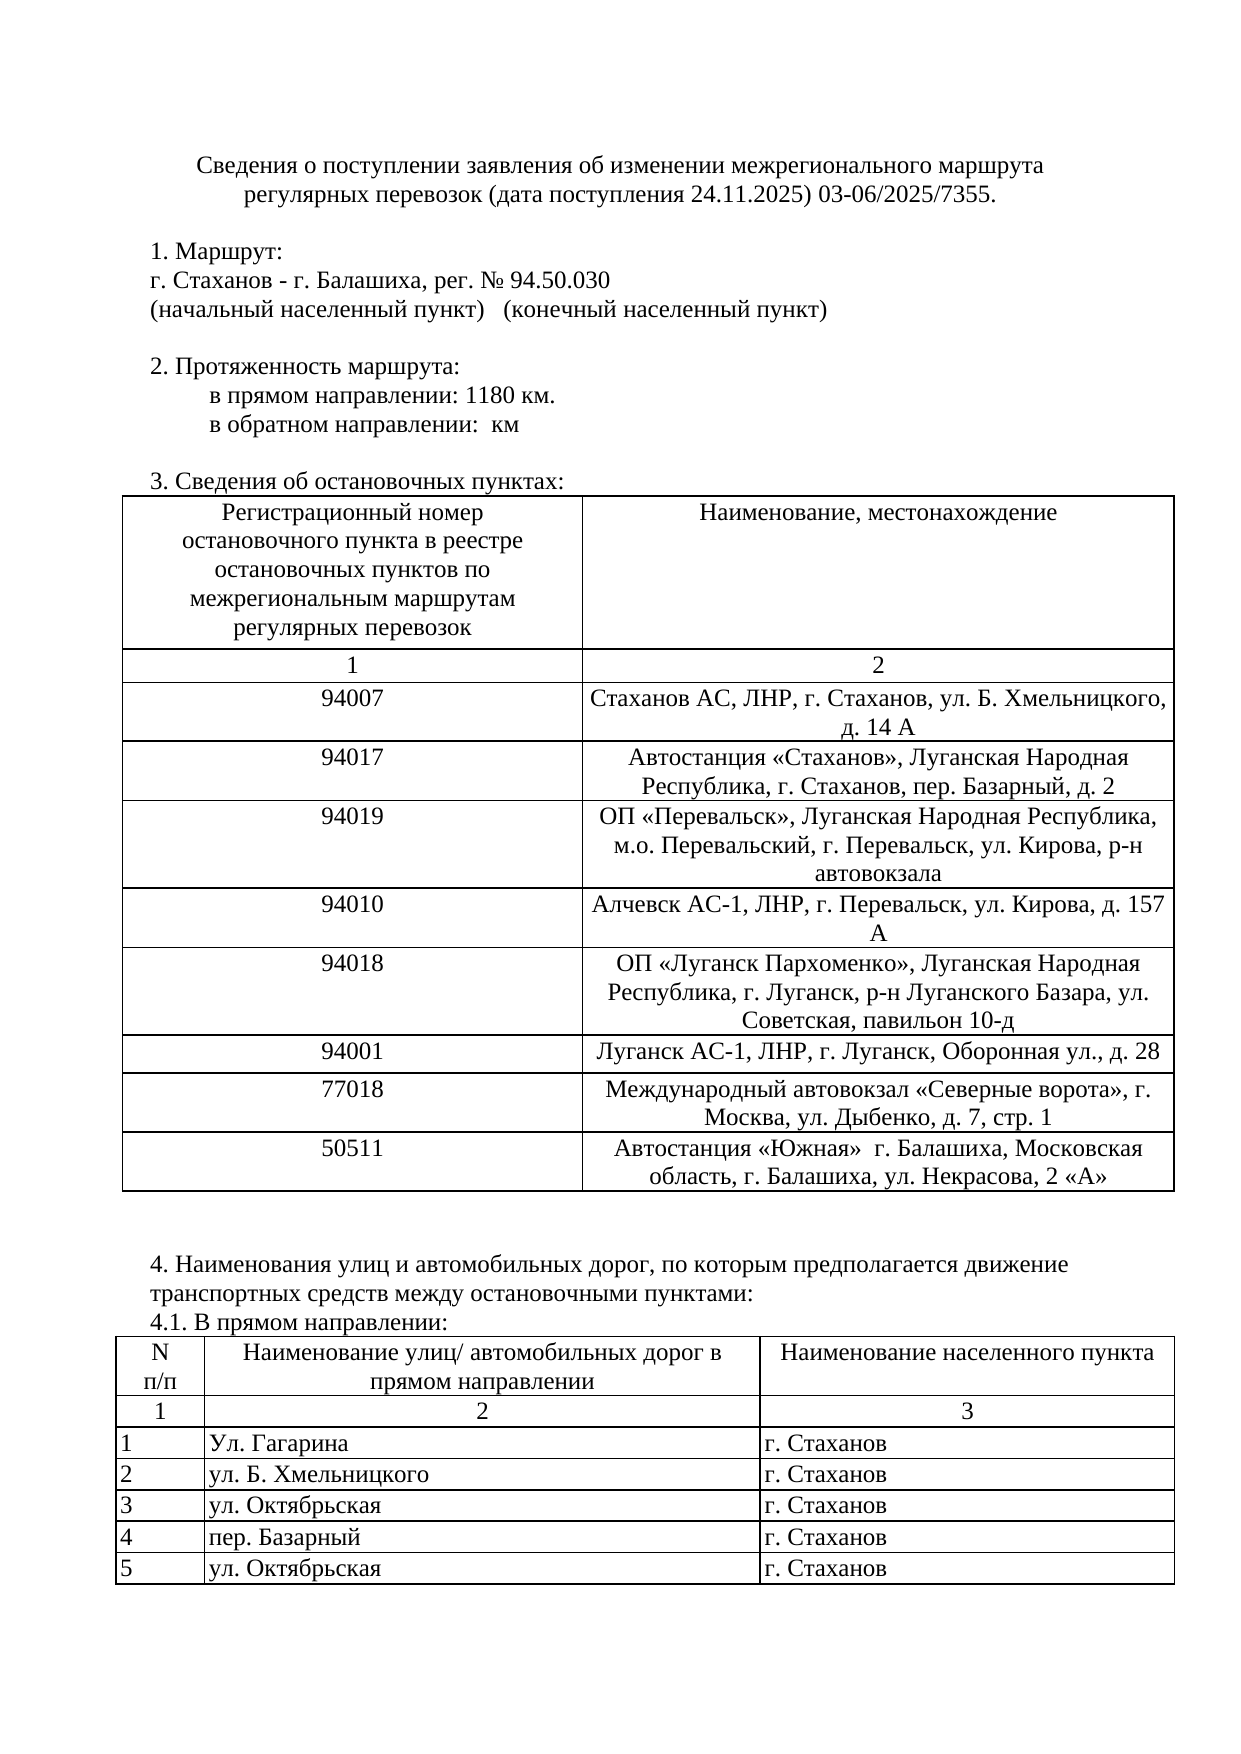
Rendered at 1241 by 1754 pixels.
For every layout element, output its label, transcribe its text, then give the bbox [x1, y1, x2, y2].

text в обратном направлении: км [150, 409, 1090, 437]
table_cell 3 [761, 1396, 1174, 1426]
table_header Регистрационный номер остановочного пункта в реестре остановочных пунктов по межрегиональным маршрутам регулярных перевозок [123, 497, 582, 648]
table_header Наименование, местонахождение [583, 497, 1173, 648]
table_cell г. Стаханов [761, 1428, 1174, 1457]
table_cell 77018 [123, 1074, 582, 1131]
table_cell ОП «Перевальск», Луганская Народная Республика, м.о. Перевальский, г. Перевальск, ул. Кирова, р-н автовокзала [583, 801, 1173, 887]
table_cell ул. Октябрьская [205, 1491, 759, 1520]
table_cell 94019 [123, 801, 582, 887]
table_cell 3 [117, 1491, 204, 1520]
table_cell Автостанция «Южная» г. Балашиха, Московская область, г. Балашиха, ул. Некрасова, 2 «А» [583, 1133, 1173, 1190]
text 2. Протяженность маршрута: [150, 351, 1090, 380]
table_cell 2 [583, 650, 1173, 681]
table_cell 2 [205, 1396, 759, 1426]
table_cell 94010 [123, 889, 582, 946]
table_cell 1 [123, 650, 582, 681]
table_header Наименование населенного пункта [761, 1337, 1174, 1394]
text 3. Сведения об остановочных пунктах: [150, 466, 1090, 495]
table_cell г. Стаханов [761, 1553, 1174, 1583]
table_cell г. Стаханов [761, 1522, 1174, 1552]
text в прямом направлении: 1180 км. [150, 380, 1090, 409]
table_cell 4 [117, 1522, 204, 1552]
table_cell Международный автовокзал «Северные ворота», г. Москва, ул. Дыбенко, д. 7, стр. 1 [583, 1074, 1173, 1131]
table_cell Луганск АС-1, ЛНР, г. Луганск, Оборонная ул., д. 28 [583, 1036, 1173, 1072]
table_cell пер. Базарный [205, 1522, 759, 1552]
text 4.1. В прямом направлении: [150, 1307, 1090, 1336]
text 4. Наименования улиц и автомобильных дорог, по которым предполагается движение транспортных средств между остановочными пунктами: [150, 1249, 1090, 1307]
table_cell 2 [117, 1459, 204, 1489]
table_cell 1 [117, 1428, 204, 1457]
table_cell 50511 [123, 1133, 582, 1190]
table_cell ул. Б. Хмельницкого [205, 1459, 759, 1489]
table_header N п/п [117, 1337, 204, 1394]
table_header Наименование улиц/ автомобильных дорог в прямом направлении [205, 1337, 759, 1394]
table_cell ОП «Луганск Пархоменко», Луганская Народная Республика, г. Луганск, р-н Луганского Базара, ул. Советская, павильон 10-д [583, 948, 1173, 1034]
table_cell 94001 [123, 1036, 582, 1072]
table_cell Алчевск АС-1, ЛНР, г. Перевальск, ул. Кирова, д. 157 А [583, 889, 1173, 946]
text (начальный населенный пункт) (конечный населенный пункт) [150, 294, 1090, 322]
table_cell г. Стаханов [761, 1459, 1174, 1489]
text Сведения о поступлении заявления об изменении межрегионального маршрута регулярных перевозок (дата поступления 24.11.2025) 03-06/2025/7355. [150, 150, 1090, 207]
table_cell 94017 [123, 742, 582, 799]
table_cell г. Стаханов [761, 1491, 1174, 1520]
table_cell Стаханов АС, ЛНР, г. Стаханов, ул. Б. Хмельницкого, д. 14 А [583, 683, 1173, 740]
table_cell 94018 [123, 948, 582, 1034]
table_cell ул. Октябрьская [205, 1553, 759, 1583]
table_cell 94007 [123, 683, 582, 740]
table_cell 1 [117, 1396, 204, 1426]
table_cell Автостанция «Стаханов», Луганская Народная Республика, г. Стаханов, пер. Базарный, д. 2 [583, 742, 1173, 799]
text г. Стаханов - г. Балашиха, рег. № 94.50.030 [150, 265, 1090, 294]
table_cell 5 [117, 1553, 204, 1583]
text 1. Маршрут: [150, 236, 1090, 265]
table_cell Ул. Гагарина [205, 1428, 759, 1457]
